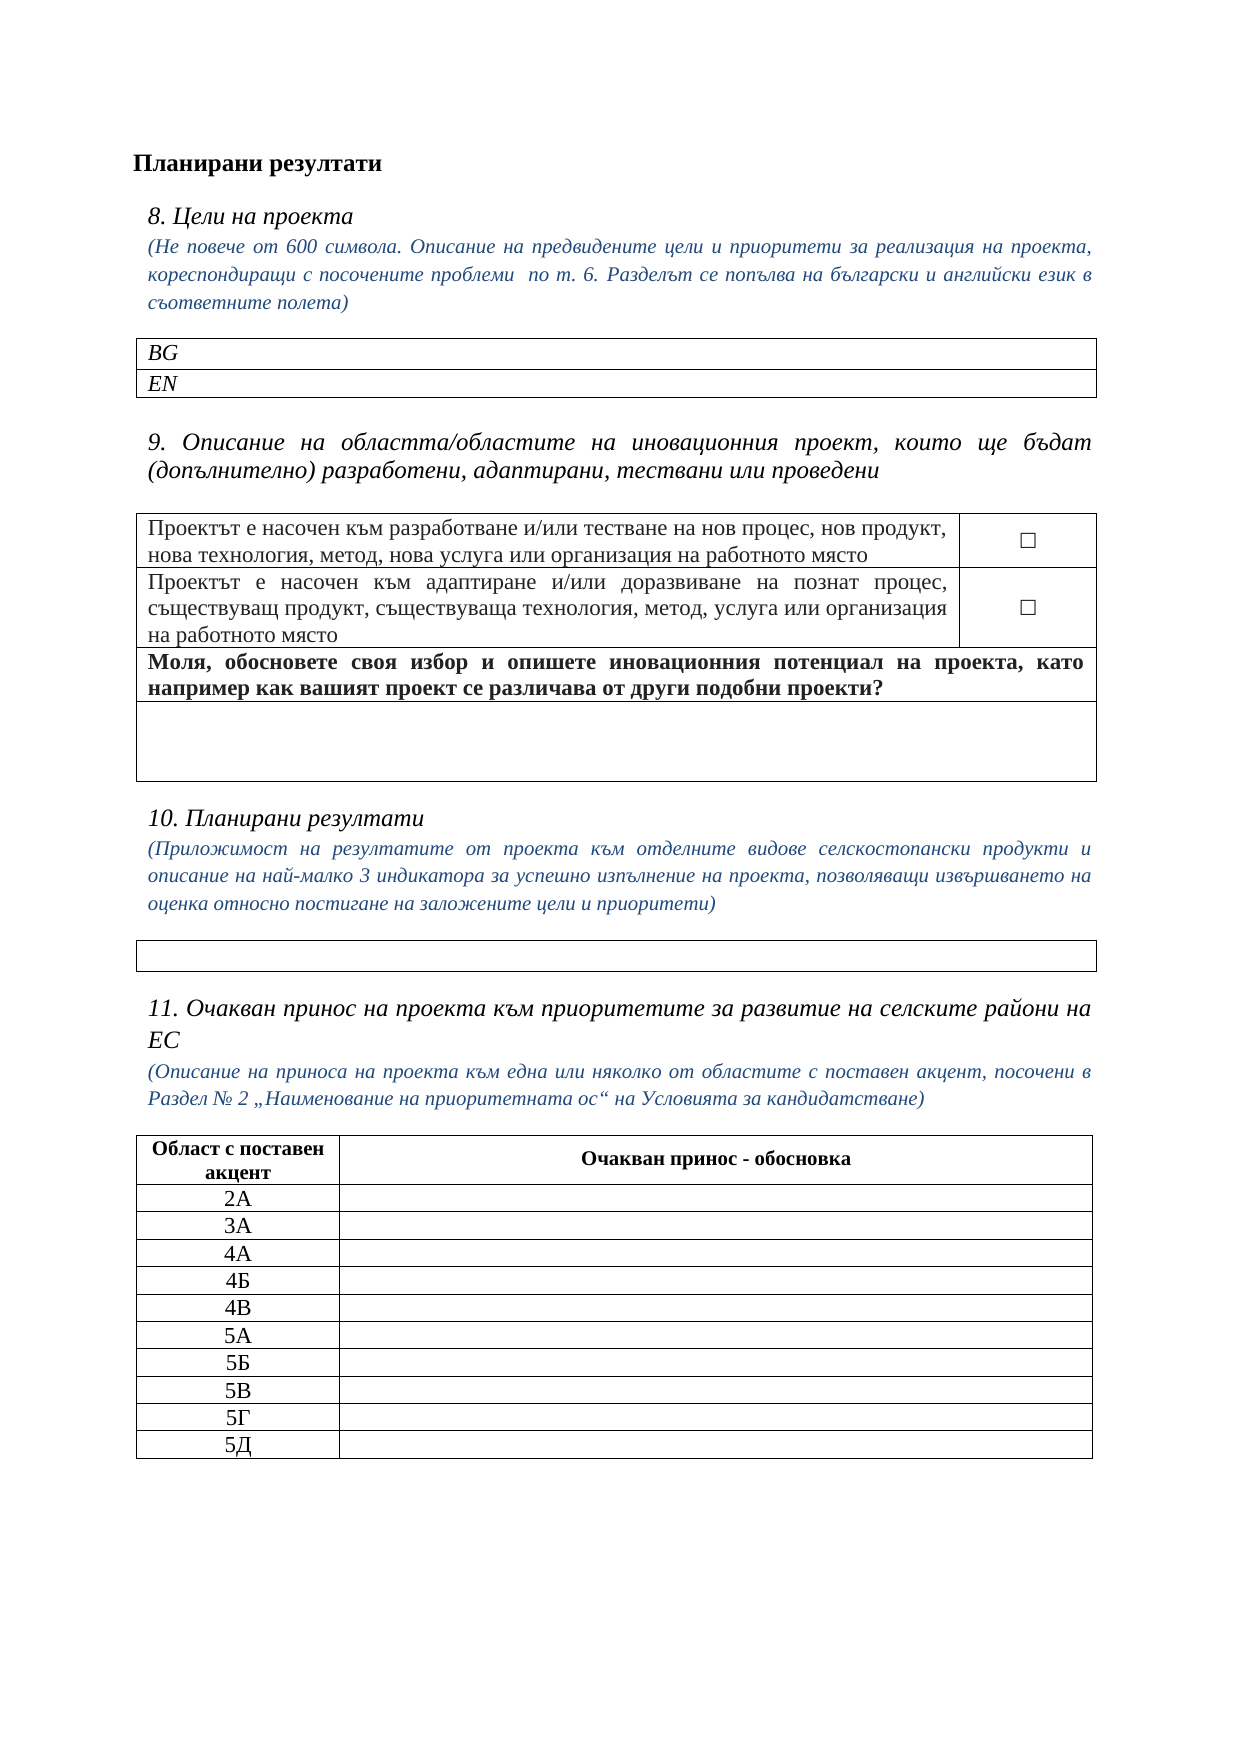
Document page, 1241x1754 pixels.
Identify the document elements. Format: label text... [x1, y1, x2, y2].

table_header Област с поставен акцент [137, 1136, 339, 1184]
subtitle 11. Очакван принос на проекта към приоритетите за развитие на селските райони на ЕС [148, 993, 1093, 1054]
subtitle 8. Цели на проекта [148, 201, 1093, 230]
table_cell [340, 1431, 1092, 1458]
table_cell [340, 1404, 1092, 1430]
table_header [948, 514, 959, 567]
table_cell 5Г [137, 1404, 339, 1430]
table_cell [340, 1267, 1092, 1293]
table_cell [340, 1212, 1092, 1239]
table_cell [340, 1349, 1092, 1376]
table_cell [1085, 702, 1096, 781]
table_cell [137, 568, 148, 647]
table_cell 5Б [137, 1349, 339, 1376]
text 9. Описание на областта/областите на иновационния проект, които ще бъдат (допълнително) разработени, адаптирани, тествани или проведени [148, 427, 1093, 485]
text (Oписание на приноса на проекта към една или няколко от областите с поставен акцент, посочени в Раздел № 2 „Наименование на приоритетната ос“ на Условията за кандидатстване) [148, 1059, 1093, 1110]
table_cell 5А [137, 1322, 339, 1348]
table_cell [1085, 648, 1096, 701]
subtitle Планирани резултати [133, 148, 1093, 176]
table_header BG [137, 339, 1096, 369]
table_cell 2А [137, 1185, 339, 1211]
table_cell [137, 702, 148, 781]
table_cell 4Б [137, 1267, 339, 1293]
table_cell 3А [137, 1212, 339, 1239]
table_cell [340, 1185, 1092, 1211]
text (Не повече от 600 символа. Описание на предвидените цели и приоритети за реализация на проекта, кореспондиращи с посочените проблеми по т. 6. Разделът се попълва на български и английски език в съответните полета) [148, 234, 1093, 314]
table_header [137, 941, 1096, 971]
text (Приложимост на резултатите от проекта към отделните видове селскостопански продукти и описание на най-малко 3 индикатора за успешно изпълнение на проекта, позволяващи извършването на оценка относно постигане на заложените цели и приоритети) [148, 836, 1093, 915]
table_cell 4В [137, 1295, 339, 1321]
table_cell [340, 1240, 1092, 1266]
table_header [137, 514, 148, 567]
table_cell 4А [137, 1240, 339, 1266]
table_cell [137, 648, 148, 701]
subtitle 10. Планирани резултати [148, 803, 1093, 832]
table_cell [340, 1377, 1092, 1403]
table_cell 5Д [137, 1431, 339, 1458]
table_cell EN [137, 370, 1096, 397]
table_cell [340, 1322, 1092, 1348]
table_cell 5В [137, 1377, 339, 1403]
table_cell [340, 1295, 1092, 1321]
table_header Очакван принос - обосновка [340, 1136, 1092, 1184]
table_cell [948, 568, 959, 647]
